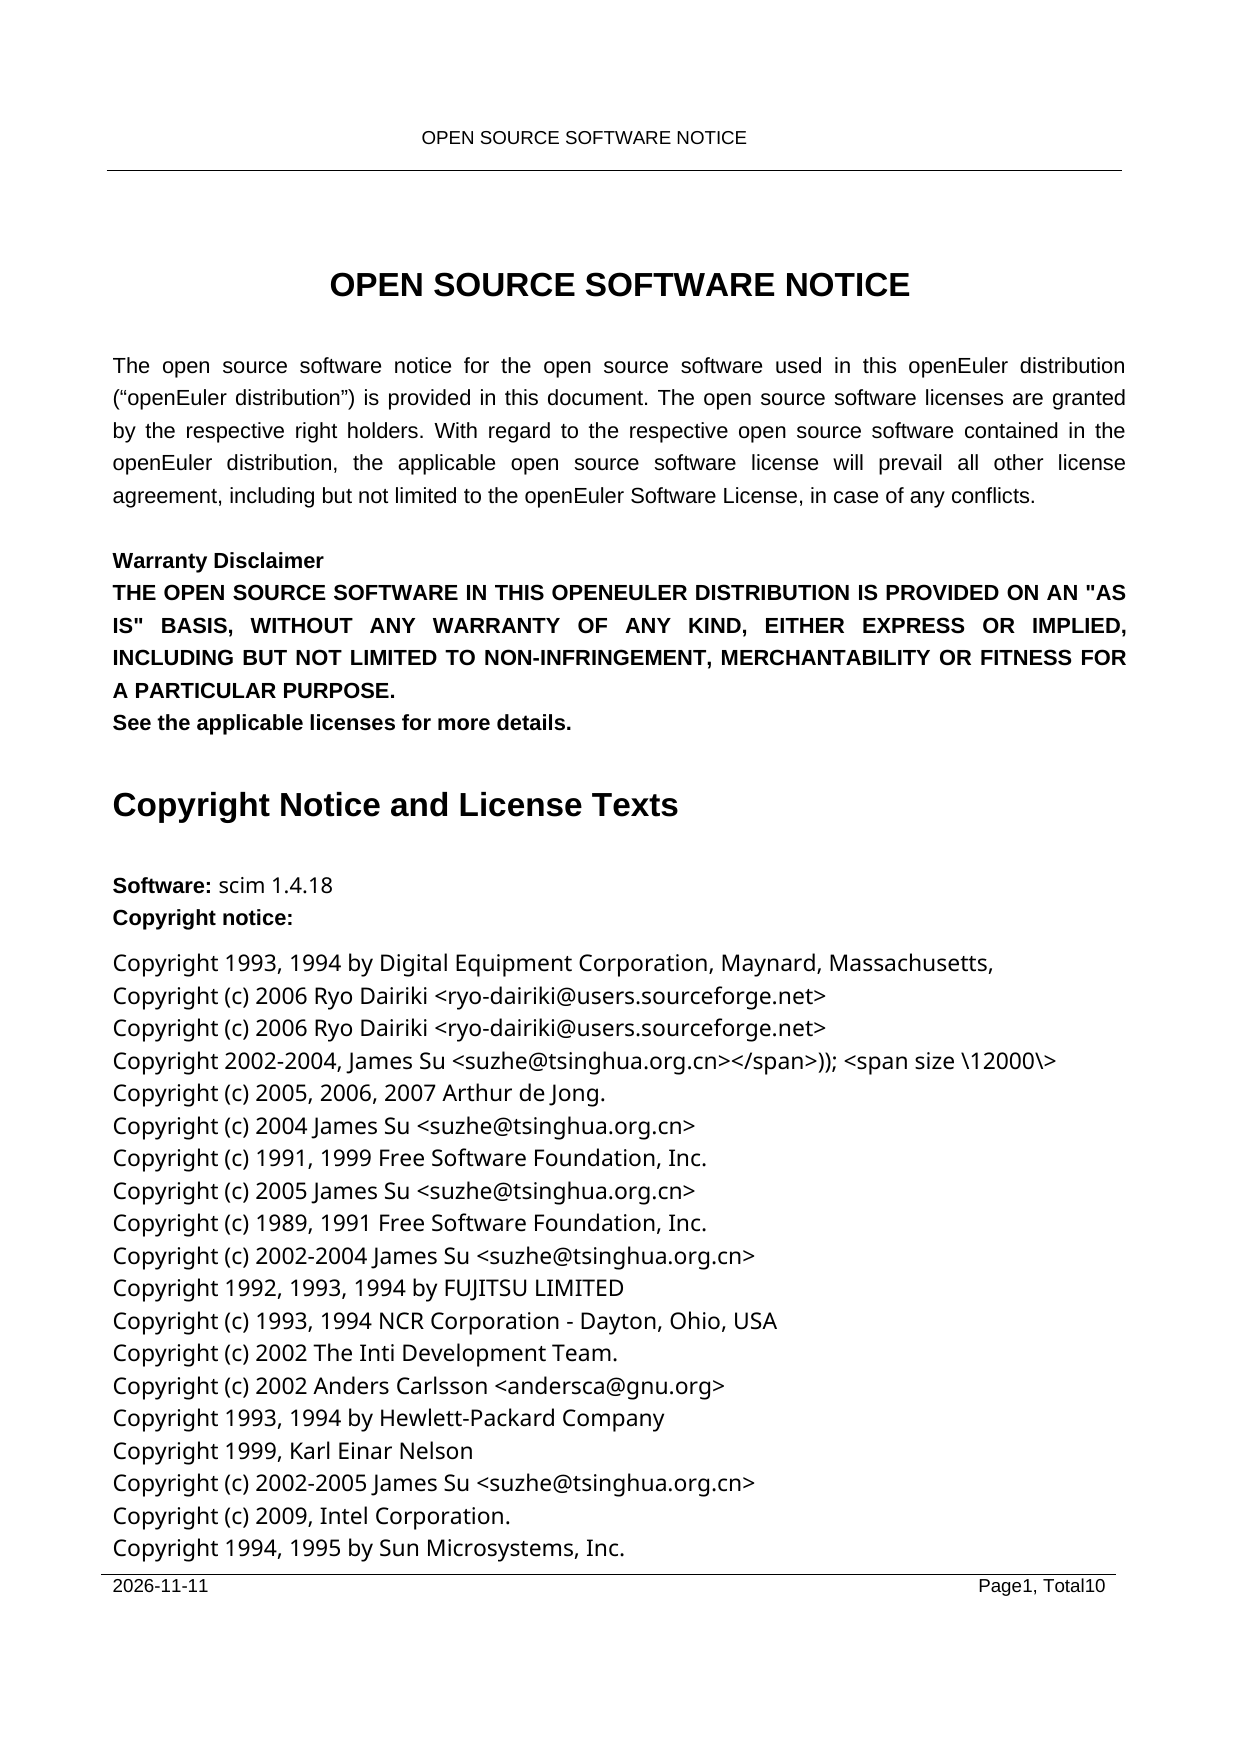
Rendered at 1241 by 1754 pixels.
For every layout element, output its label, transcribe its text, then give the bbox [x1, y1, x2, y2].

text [112, 947, 1128, 1564]
text Copyright notice: [112, 901, 1128, 934]
text Copyright Notice and License Texts [112, 771, 1128, 836]
text THE OPEN SOURCE SOFTWARE IN THIS OPENEULER DISTRIBUTION IS PROVIDED ON AN "AS IS" BASIS, WITHOUT ANY WARRANTY OF ANY KIND, EITHER EXPRESS OR IMPLIED, INCLUDING BUT NOT LIMITED TO NON-INFRINGEMENT, MERCHANTABILITY OR FITNESS FOR A PARTICULAR PURPOSE. See the applicable licenses for more details. [112, 576, 1128, 739]
text The open source software notice for the open source software used in this openEuler distribution (“openEuler distribution”) is provided in this document. The open source software licenses are granted by the respective right holders. With regard to the respective open source software contained in the openEuler distribution, the applicable open source software license will prevail all other license agreement, including but not limited to the openEuler Software License, in case of any conflicts. [112, 349, 1128, 511]
title Software: scim 1.4.18 [112, 869, 1128, 901]
text OPEN SOURCE SOFTWARE NOTICE [112, 251, 1128, 316]
text Warranty Disclaimer [112, 544, 1128, 576]
